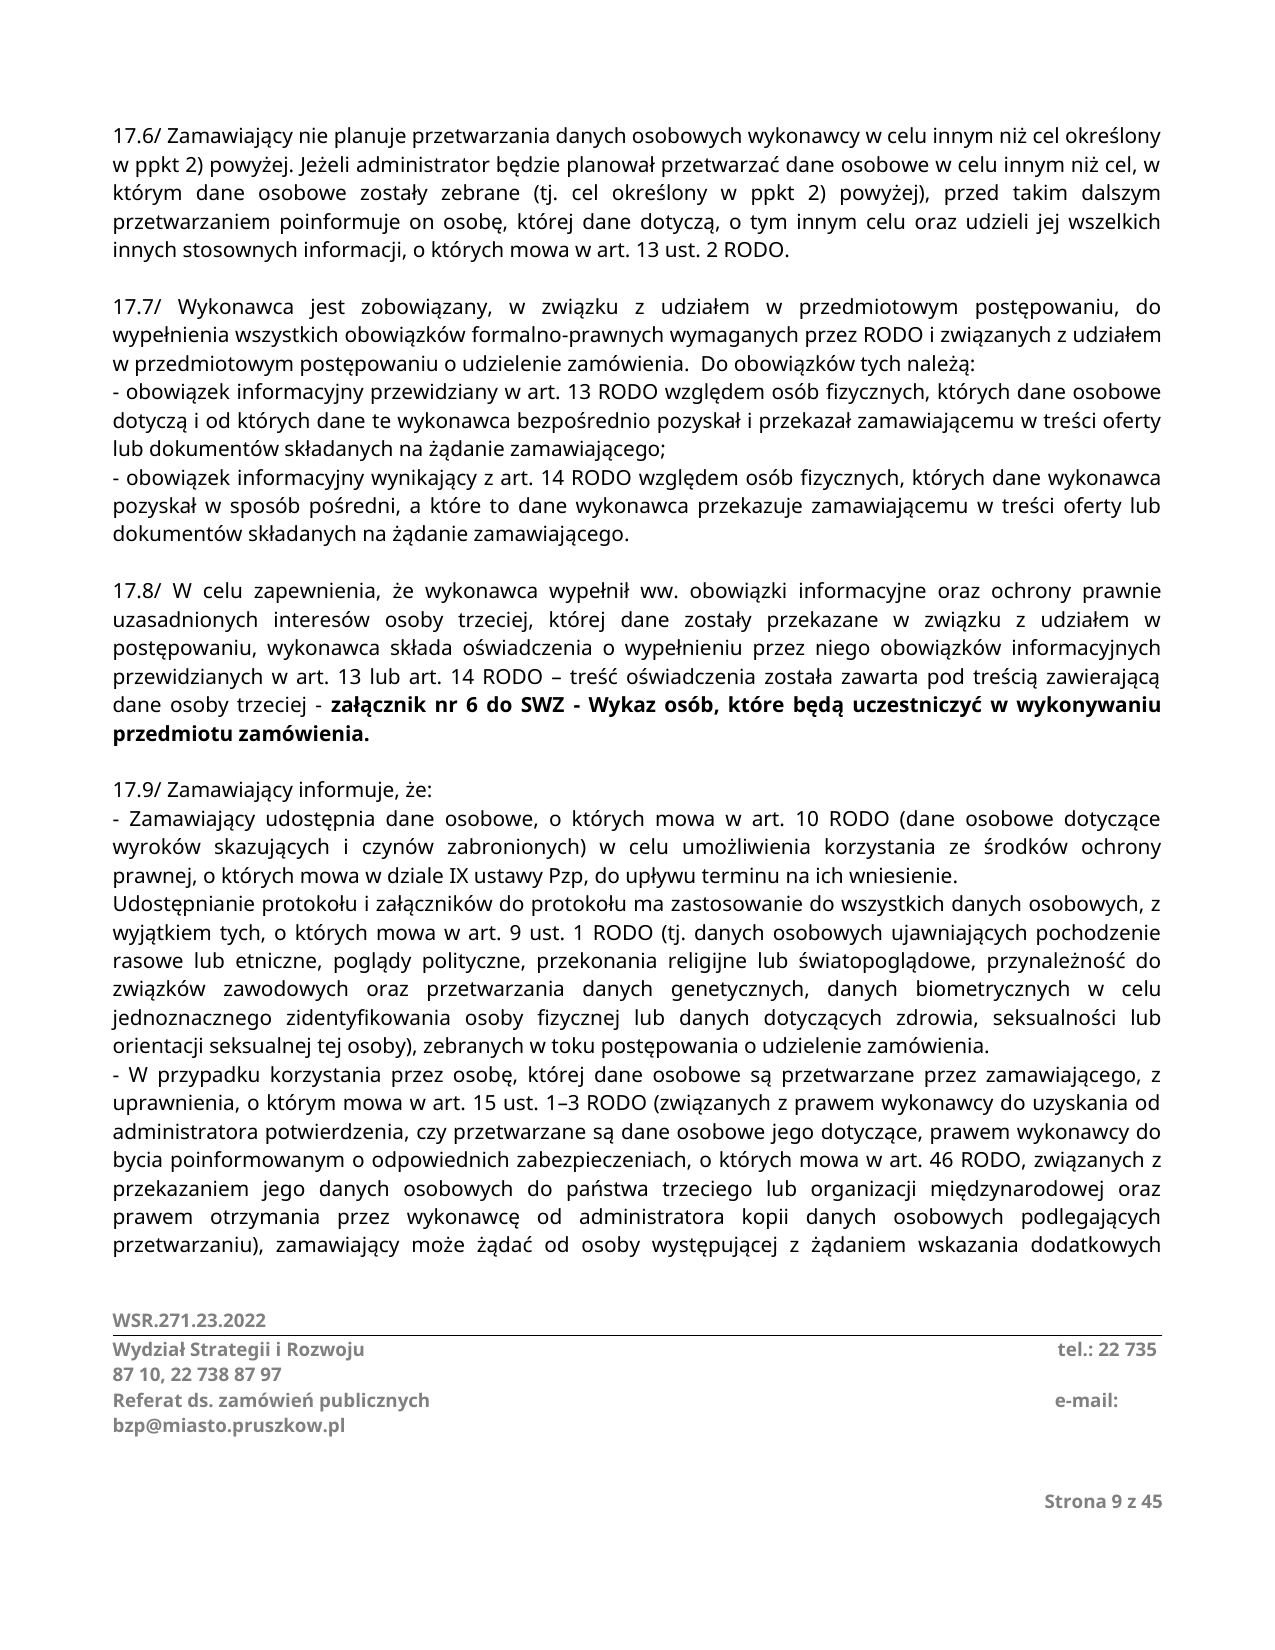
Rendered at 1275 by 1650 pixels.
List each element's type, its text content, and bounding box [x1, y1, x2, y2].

text 17.8/ W celu zapewnienia, że wykonawca wypełnił ww. obowiązki informacyjne oraz ochrony prawnie uzasadnionych interesów osoby trzeciej, której dane zostały przekazane w związku z udziałem w postępowaniu, wykonawca składa oświadczenia o wypełnieniu przez niego obowiązków informacyjnych przewidzianych w art. 13 lub art. 14 RODO – treść oświadczenia została zawarta pod treścią zawierającą dane osoby trzeciej - załącznik nr 6 do SWZ - Wykaz osób, które będą uczestniczyć w wykonywaniu przedmiotu zamówienia. [112, 576, 1162, 747]
text 17.7/ Wykonawca jest zobowiązany, w związku z udziałem w przedmiotowym postępowaniu, do wypełnienia wszystkich obowiązków formalno-prawnych wymaganych przez RODO i związanych z udziałem w przedmiotowym postępowaniu o udzielenie zamówienia. Do obowiązków tych należą: [112, 292, 1162, 377]
text - obowiązek informacyjny przewidziany w art. 13 RODO względem osób fizycznych, których dane osobowe dotyczą i od których dane te wykonawca bezpośrednio pozyskał i przekazał zamawiającemu w treści oferty lub dokumentów składanych na żądanie zamawiającego; [112, 377, 1162, 463]
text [112, 1060, 1162, 1259]
text 17.9/ Zamawiający informuje, że: [112, 776, 1162, 804]
text - obowiązek informacyjny wynikający z art. 14 RODO względem osób fizycznych, których dane wykonawca pozyskał w sposób pośredni, a które to dane wykonawca przekazuje zamawiającemu w treści oferty lub dokumentów składanych na żądanie zamawiającego. [112, 463, 1162, 548]
text Udostępnianie protokołu i załączników do protokołu ma zastosowanie do wszystkich danych osobowych, z wyjątkiem tych, o których mowa w art. 9 ust. 1 RODO (tj. danych osobowych ujawniających pochodzenie rasowe lub etniczne, poglądy polityczne, przekonania religijne lub światopoglądowe, przynależność do związków zawodowych oraz przetwarzania danych genetycznych, danych biometrycznych w celu jednoznacznego zidentyfikowania osoby fizycznej lub danych dotyczących zdrowia, seksualności lub orientacji seksualnej tej osoby), zebranych w toku postępowania o udzielenie zamówienia. [112, 889, 1162, 1060]
text - Zamawiający udostępnia dane osobowe, o których mowa w art. 10 RODO (dane osobowe dotyczące wyroków skazujących i czynów zabronionych) w celu umożliwienia korzystania ze środków ochrony prawnej, o których mowa w dziale IX ustawy Pzp, do upływu terminu na ich wniesienie. [112, 804, 1162, 889]
text 17.6/ Zamawiający nie planuje przetwarzania danych osobowych wykonawcy w celu innym niż cel określony w ppkt 2) powyżej. Jeżeli administrator będzie planował przetwarzać dane osobowe w celu innym niż cel, w którym dane osobowe zostały zebrane (tj. cel określony w ppkt 2) powyżej), przed takim dalszym przetwarzaniem poinformuje on osobę, której dane dotyczą, o tym innym celu oraz udzieli jej wszelkich innych stosownych informacji, o których mowa w art. 13 ust. 2 RODO. [112, 121, 1162, 264]
